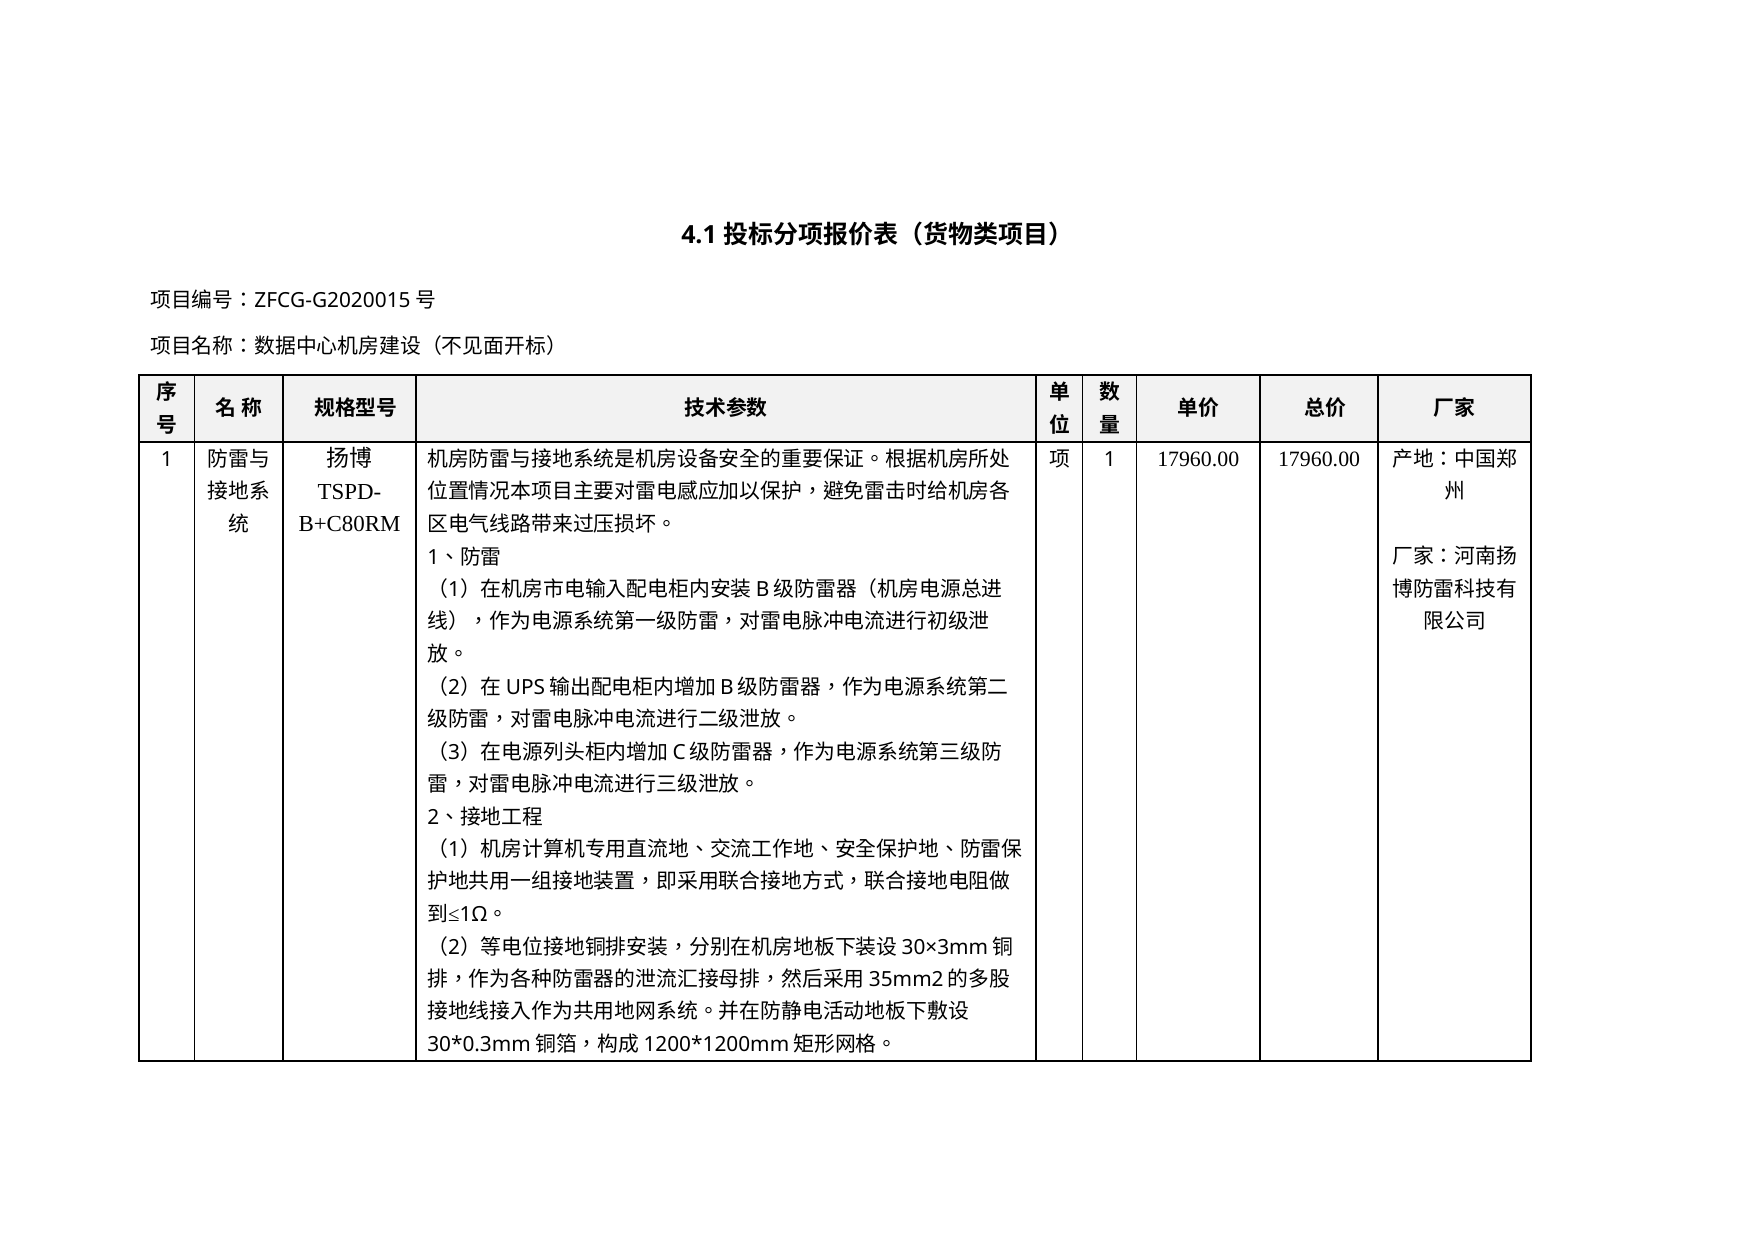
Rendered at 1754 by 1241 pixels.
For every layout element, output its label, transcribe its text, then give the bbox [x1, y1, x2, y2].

table_cell 扬博TSPD-B+C80RM [284, 443, 415, 1060]
table_header 序号 [140, 376, 194, 441]
table_header 名 称 [195, 376, 282, 441]
text 项目名称：数据中心机房建设（不见面开标） [150, 330, 1604, 362]
table_cell 17960.00 [1261, 443, 1377, 1060]
text 项目编号：ZFCG-G2020015号 [150, 283, 1604, 316]
table_cell 防雷与接地系统 [195, 443, 282, 1060]
table_header 数 量 [1083, 376, 1136, 441]
table_cell 1 [1083, 443, 1136, 1060]
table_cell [417, 443, 1035, 1060]
table_header 单价 [1137, 376, 1259, 441]
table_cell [1379, 443, 1530, 1060]
table_cell 1 [140, 443, 194, 1060]
table_cell 17960.00 [1137, 443, 1259, 1060]
text 4.1 投标分项报价表（货物类项目） [150, 201, 1604, 266]
table_cell 项 [1037, 443, 1082, 1060]
table_header 单 位 [1037, 376, 1082, 441]
table_header 规格型号 [284, 376, 415, 441]
table_header 厂家 [1379, 376, 1530, 441]
table_header 技术参数 [417, 376, 1035, 441]
table_header 总价 [1261, 376, 1377, 441]
